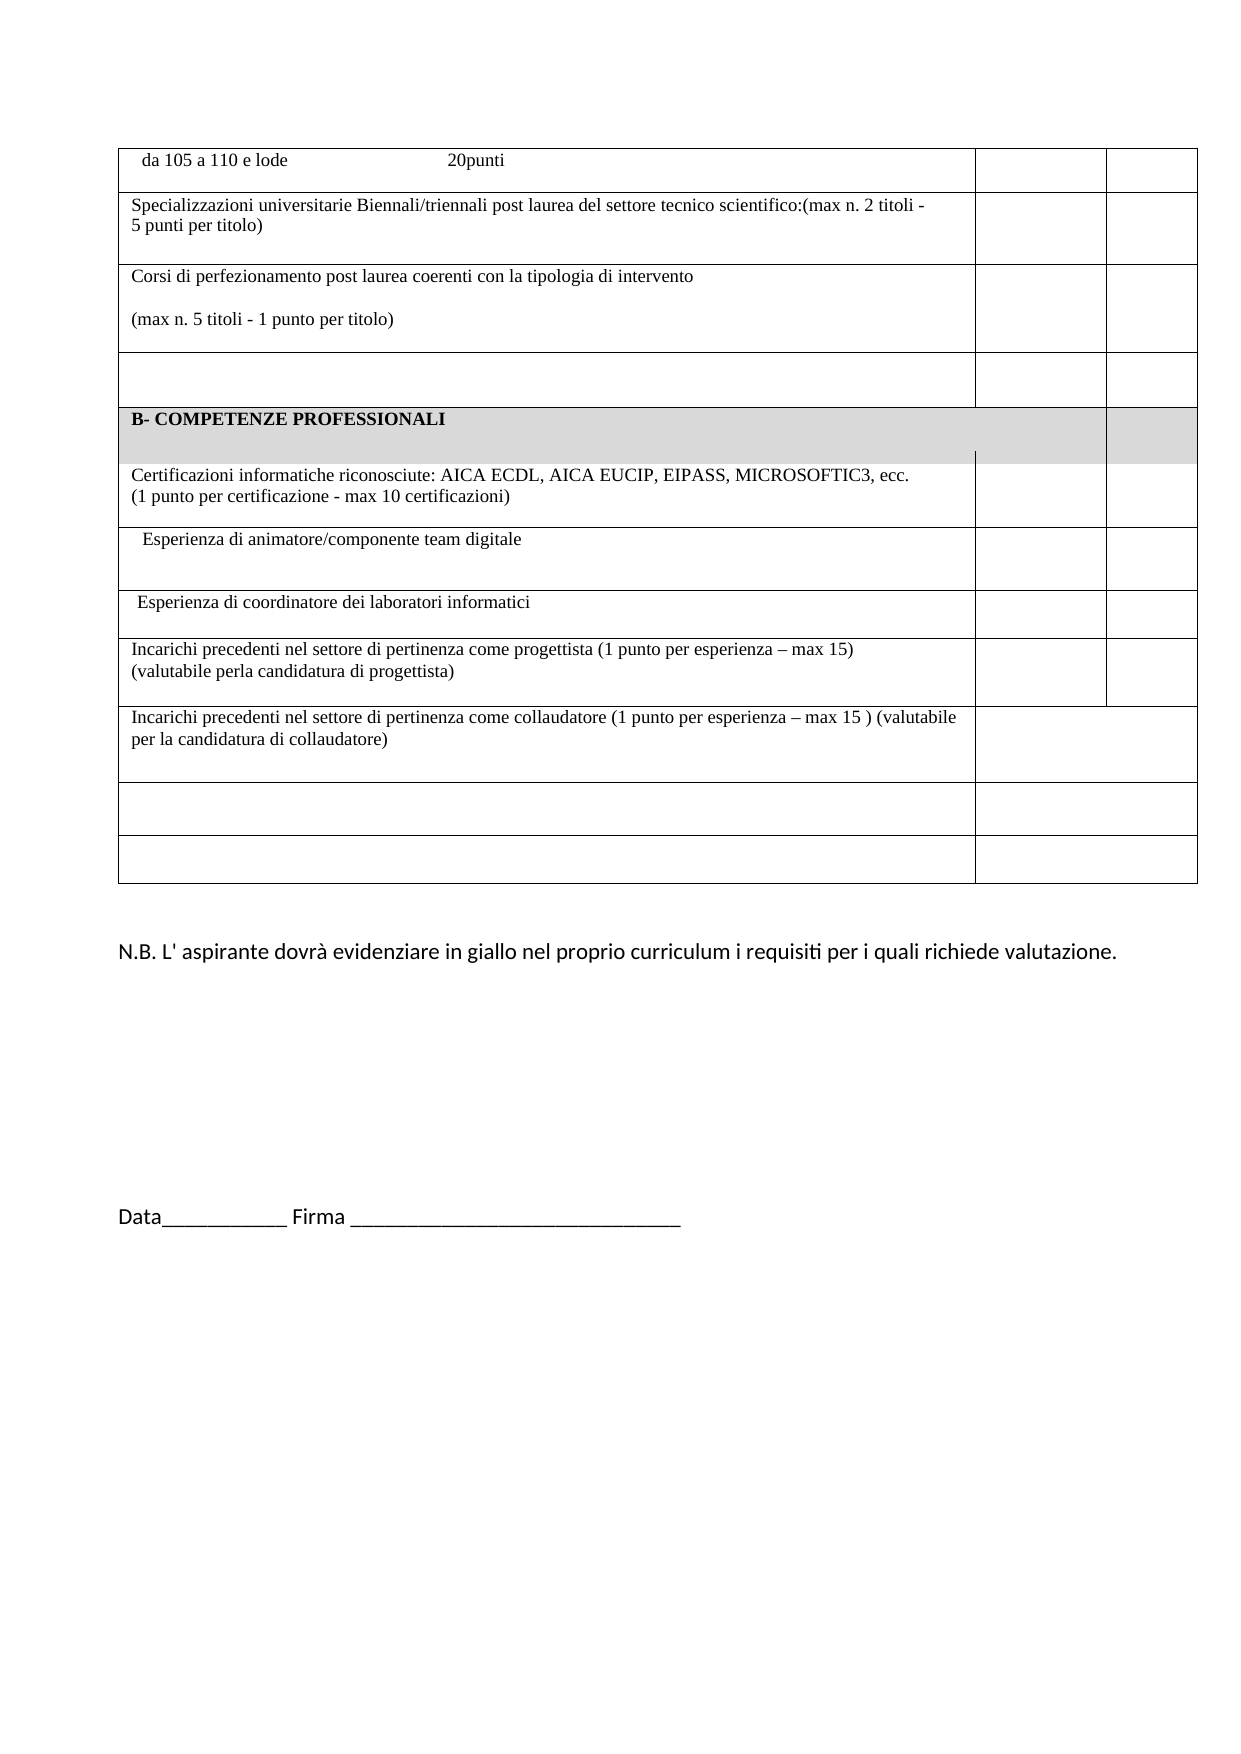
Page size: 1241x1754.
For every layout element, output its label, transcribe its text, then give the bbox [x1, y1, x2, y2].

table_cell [119, 149, 975, 192]
table_cell [119, 353, 975, 407]
table_cell [976, 528, 1106, 590]
table_cell [976, 591, 1106, 638]
table_cell Corsi di perfezionamento post laurea coerenti con la tipologia di intervento (max n. 5 titoli - 1 punto per titolo) [119, 265, 975, 352]
table_cell Incarichi precedenti nel settore di pertinenza come progettista (1 punto per esperienza – max 15) (valutabile perla candidatura di progettista) [119, 639, 975, 706]
table_cell [119, 836, 975, 883]
table_cell [976, 783, 1197, 834]
table_cell [1107, 265, 1197, 352]
text N.B. L' aspirante dovrà evidenziare in giallo nel proprio curriculum i requisiti per i quali richiede valutazione. [118, 937, 1122, 965]
text Data___________ Firma _____________________________ [118, 1202, 1122, 1230]
table_cell [1107, 464, 1197, 527]
table_cell Esperienza di animatore/componente team digitale [119, 528, 975, 590]
table_cell B- COMPETENZE PROFESSIONALI [119, 408, 1106, 451]
table_cell [976, 464, 1106, 527]
table_cell [976, 353, 1106, 407]
table_cell [1107, 353, 1197, 407]
table_cell Certificazioni informatiche riconosciute: AICA ECDL, AICA EUCIP, EIPASS, MICROSOFTIC3, ecc. (1 punto per certificazione - max 10 certificazioni) [119, 464, 975, 527]
table_cell [1107, 193, 1197, 263]
table_cell Esperienza di coordinatore dei laboratori informatici [119, 591, 975, 638]
table_cell [1107, 528, 1197, 590]
table_cell Specializzazioni universitarie Biennali/triennali post laurea del settore tecnico scientifico:(max n. 2 titoli - 5 punti per titolo) [119, 193, 975, 263]
table_cell [976, 836, 1197, 883]
table_cell [119, 783, 975, 834]
table_cell [976, 193, 1106, 263]
table_cell Incarichi precedenti nel settore di pertinenza come collaudatore (1 punto per esperienza – max 15 ) (valutabile per la candidatura di collaudatore) [119, 707, 975, 782]
table_cell [976, 639, 1106, 706]
table_cell [976, 265, 1106, 352]
table_cell [1107, 591, 1197, 638]
table_cell [1107, 408, 1197, 451]
table_cell [1107, 639, 1197, 706]
table_cell [976, 707, 1197, 782]
